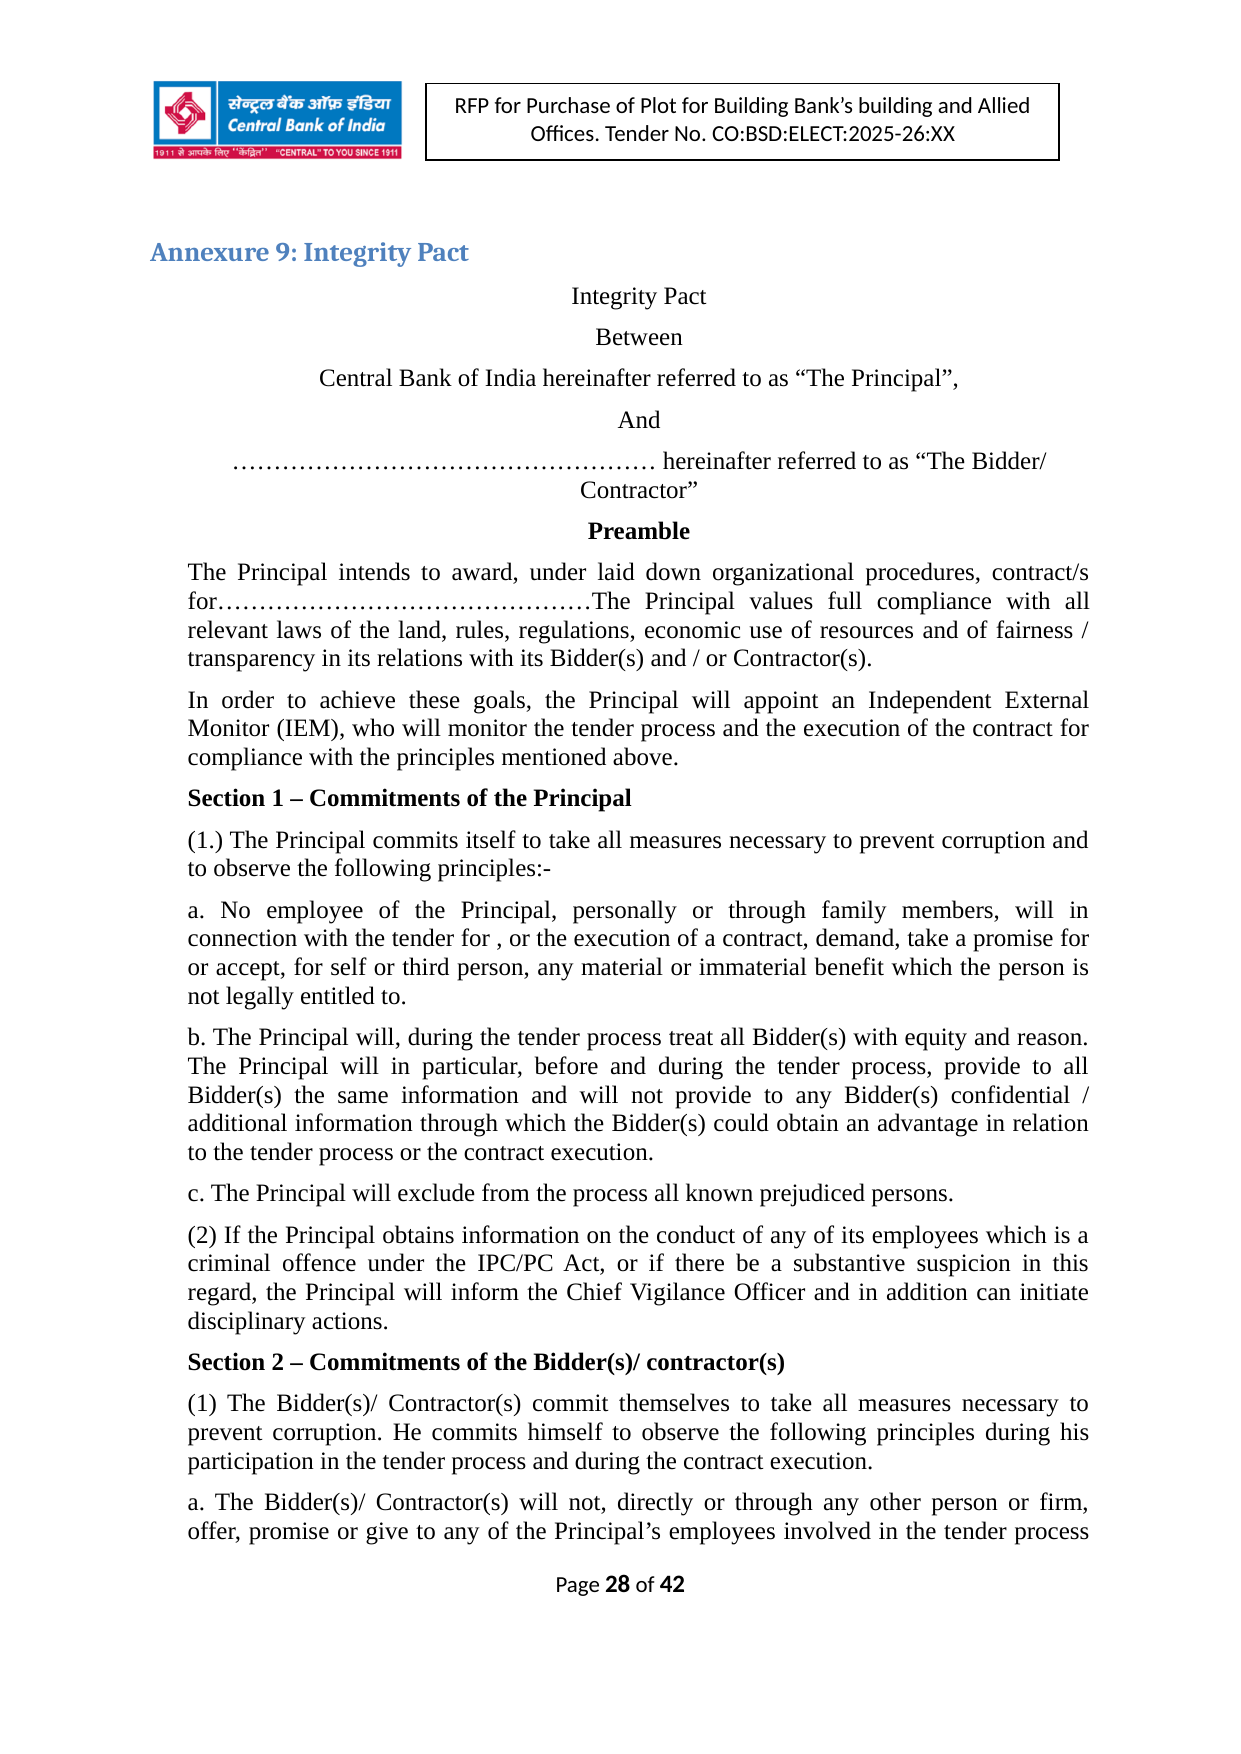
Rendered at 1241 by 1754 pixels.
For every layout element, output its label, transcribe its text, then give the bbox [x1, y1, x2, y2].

text …………………………………………… hereinafter referred to as “The Bidder/ Contractor” [187, 446, 1090, 503]
text b. The Principal will, during the tender process treat all Bidder(s) with equity and reason. The Principal will in particular, before and during the tender process, provide to all Bidder(s) the same information and will not provide to any Bidder(s) confidential / additional information through which the Bidder(s) could obtain an advantage in relation to the tender process or the contract execution. [187, 1022, 1090, 1166]
subtitle Annexure 9: Integrity Pact [150, 237, 1090, 268]
text Integrity Pact [187, 281, 1090, 310]
text (1.) The Principal commits itself to take all measures necessary to prevent corruption and to observe the following principles:- [187, 825, 1090, 882]
text a. No employee of the Principal, personally or through family members, will in connection with the tender for , or the execution of a contract, demand, take a promise for or accept, for self or third person, any material or immaterial benefit which the person is not legally entitled to. [187, 895, 1090, 1010]
text c. The Principal will exclude from the process all known prejudiced persons. [187, 1178, 1090, 1207]
text The Principal intends to award, under laid down organizational procedures, contract/s for………………………………………The Principal values full compliance with all relevant laws of the land, rules, regulations, economic use of resources and of fairness / transparency in its relations with its Bidder(s) and / or Contractor(s). [187, 557, 1090, 672]
text Section 1 – Commitments of the Principal [187, 783, 1090, 812]
text Central Bank of India hereinafter referred to as “The Principal”, [187, 363, 1090, 392]
text (2) If the Principal obtains information on the conduct of any of its employees which is a criminal offence under the IPC/PC Act, or if there be a substantive suspicion in this regard, the Principal will inform the Chief Vigilance Officer and in addition can initiate disciplinary actions. [187, 1220, 1090, 1335]
text (1) The Bidder(s)/ Contractor(s) commit themselves to take all measures necessary to prevent corruption. He commits himself to observe the following principles during his participation in the tender process and during the contract execution. [187, 1388, 1090, 1475]
text Preamble [187, 516, 1090, 545]
text And [187, 405, 1090, 433]
picture [150, 78, 404, 161]
text In order to achieve these goals, the Principal will appoint an Independent External Monitor (IEM), who will monitor the tender process and the execution of the contract for compliance with the principles mentioned above. [187, 685, 1090, 771]
text Between [187, 322, 1090, 351]
text Section 2 – Commitments of the Bidder(s)/ contractor(s) [187, 1347, 1090, 1376]
